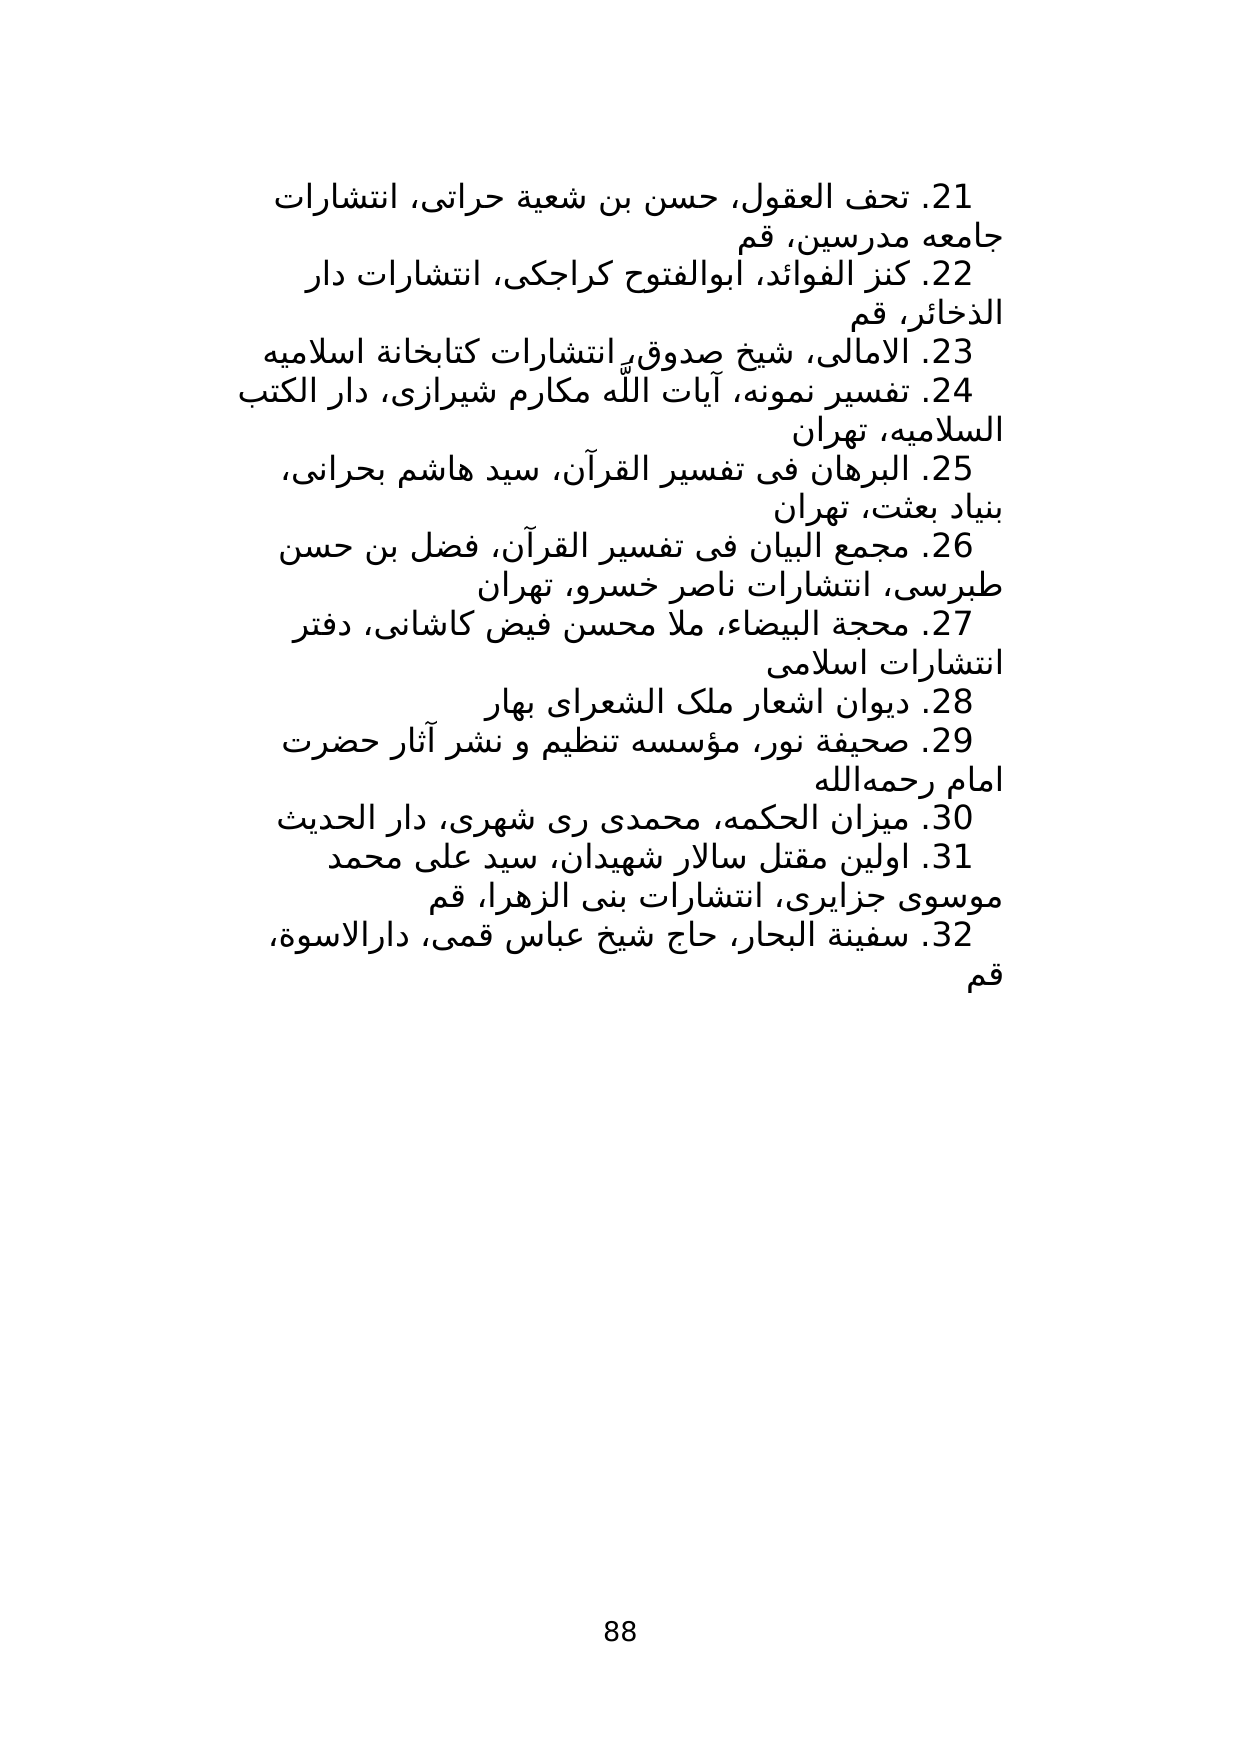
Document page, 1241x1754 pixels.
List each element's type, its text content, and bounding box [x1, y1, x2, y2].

text 23. الامالی، شیخ صدوق، انتشارات کتابخانة اسلامیه [236, 333, 1004, 371]
text 27. محجة البیضاء، ملا محسن فیض کاشانی، دفتر انتشارات اسلامی [236, 604, 1004, 682]
text 28. دیوان اشعار ملک الشعرای بهار [236, 682, 1004, 721]
text 29. صحیفة نور، مؤسسه تنظیم و نشر آثار حضرت امام رحمه‌الله [236, 721, 1004, 799]
text 22. کنز الفوائد، ابوالفتوح کراجکی، انتشارات دار الذخائر، قم [236, 255, 1004, 333]
text 32. سفینة البحار، حاج شیخ عباس قمی، دارالاسوة، قم [236, 915, 1004, 993]
text 25. البرهان فی تفسیر القرآن، سید هاشم بحرانی، بنیاد بعثت، تهران [236, 449, 1004, 527]
text 21. تحف العقول، حسن بن شعیة حراتی، انتشارات جامعه مدرسین، قم [236, 177, 1004, 255]
text 24. تفسیر نمونه، آیات اللَّه مکارم شیرازی، دار الکتب السلامیه، تهران [236, 371, 1004, 449]
text 26. مجمع البیان فی تفسیر القرآن، فضل بن حسن طبرسی، انتشارات ناصر خسرو، تهران [236, 527, 1004, 604]
text 30. میزان الحکمه، محمدی ری شهری، دار الحدیث [236, 799, 1004, 838]
text 31. اولین مقتل سالار شهیدان، سید علی محمد موسوی جزایری، انتشارات بنی الزهرا، قم [236, 838, 1004, 915]
